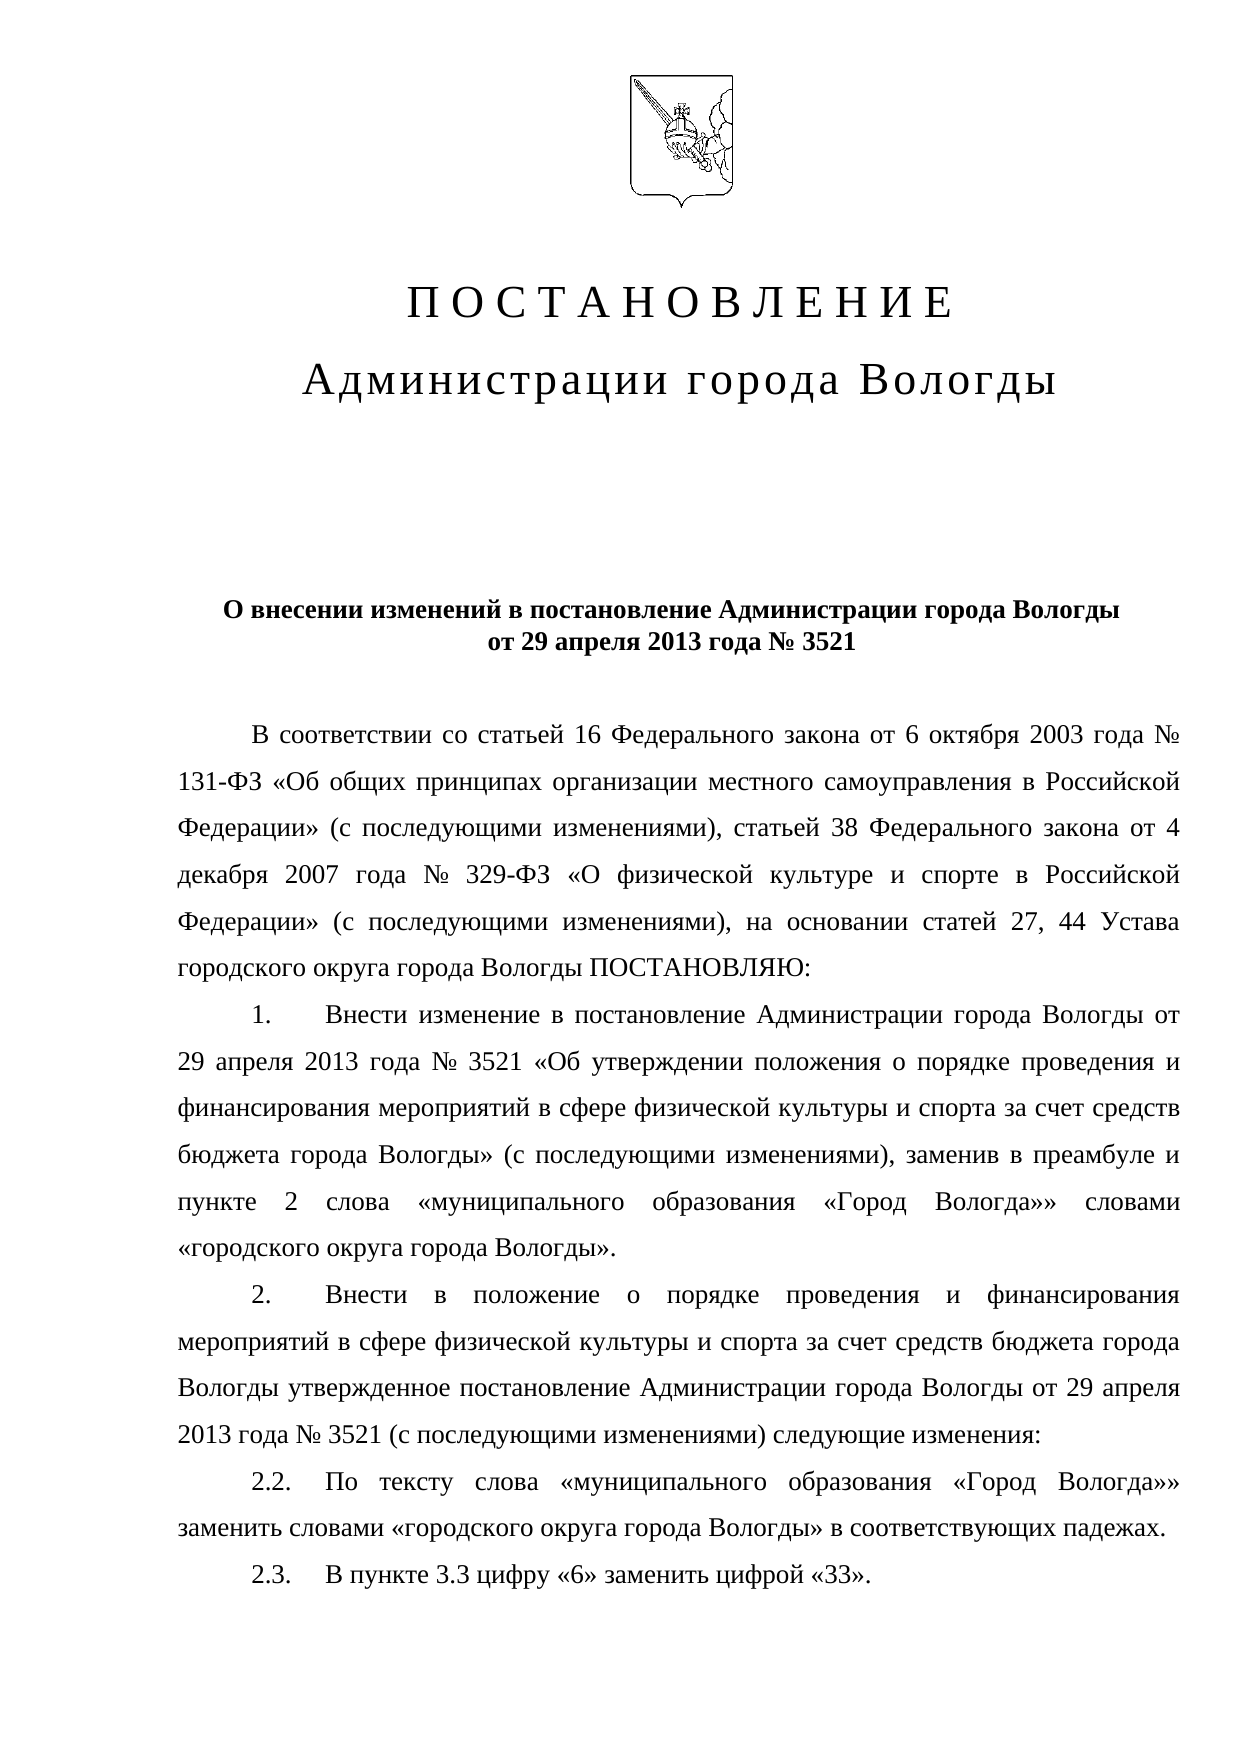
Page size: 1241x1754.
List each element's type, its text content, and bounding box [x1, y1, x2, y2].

list Внести в положение о порядке проведения и финансирования мероприятий в сфере физической культуры и спорта за счет средств бюджета города Вологды утвержденное постановление Администрации города Вологды от 29 апреля 2013 года № 3521 (с последующими изменениями) следующие изменения: [177, 1278, 1181, 1449]
text В соответствии со статьей 16 Федерального закона от 6 октября 2003 года № 131-ФЗ «Об общих принципах организации местного самоуправления в Российской Федерации» (с последующими изменениями), статьей 38 Федерального закона от 4 декабря 2007 года № 329-ФЗ «О физической культуре и спорте в Российской Федерации» (с последующими изменениями), на основании статей 27, 44 Устава городского округа города Вологды ПОСТАНОВЛЯЮ: [177, 718, 1181, 983]
list В пункте 3.3 цифру «6» заменить цифрой «33». [177, 1558, 1181, 1589]
text Администрации города Вологды [177, 352, 1181, 404]
list Внести изменение в постановление Администрации города Вологды от 29 апреля 2013 года № 3521 «Об утверждении положения о порядке проведения и финансирования мероприятий в сфере физической культуры и спорта за счет средств бюджета города Вологды» (с последующими изменениями), заменив в преамбуле и пункте 2 слова «муниципального образования «Город Вологда»» словами «городского округа города Вологды». [177, 998, 1181, 1263]
picture [627, 72, 737, 212]
text О внесении изменений в постановление Администрации города Вологды [177, 593, 1166, 625]
list По тексту слова «муниципального образования «Город Вологда»» заменить словами «городского округа города Вологды» в соответствующих падежах. [177, 1465, 1181, 1543]
text от 29 апреля 2013 года № 3521 [177, 625, 1166, 656]
text П О С Т А Н О В Л Е Н И Е [177, 275, 1181, 327]
